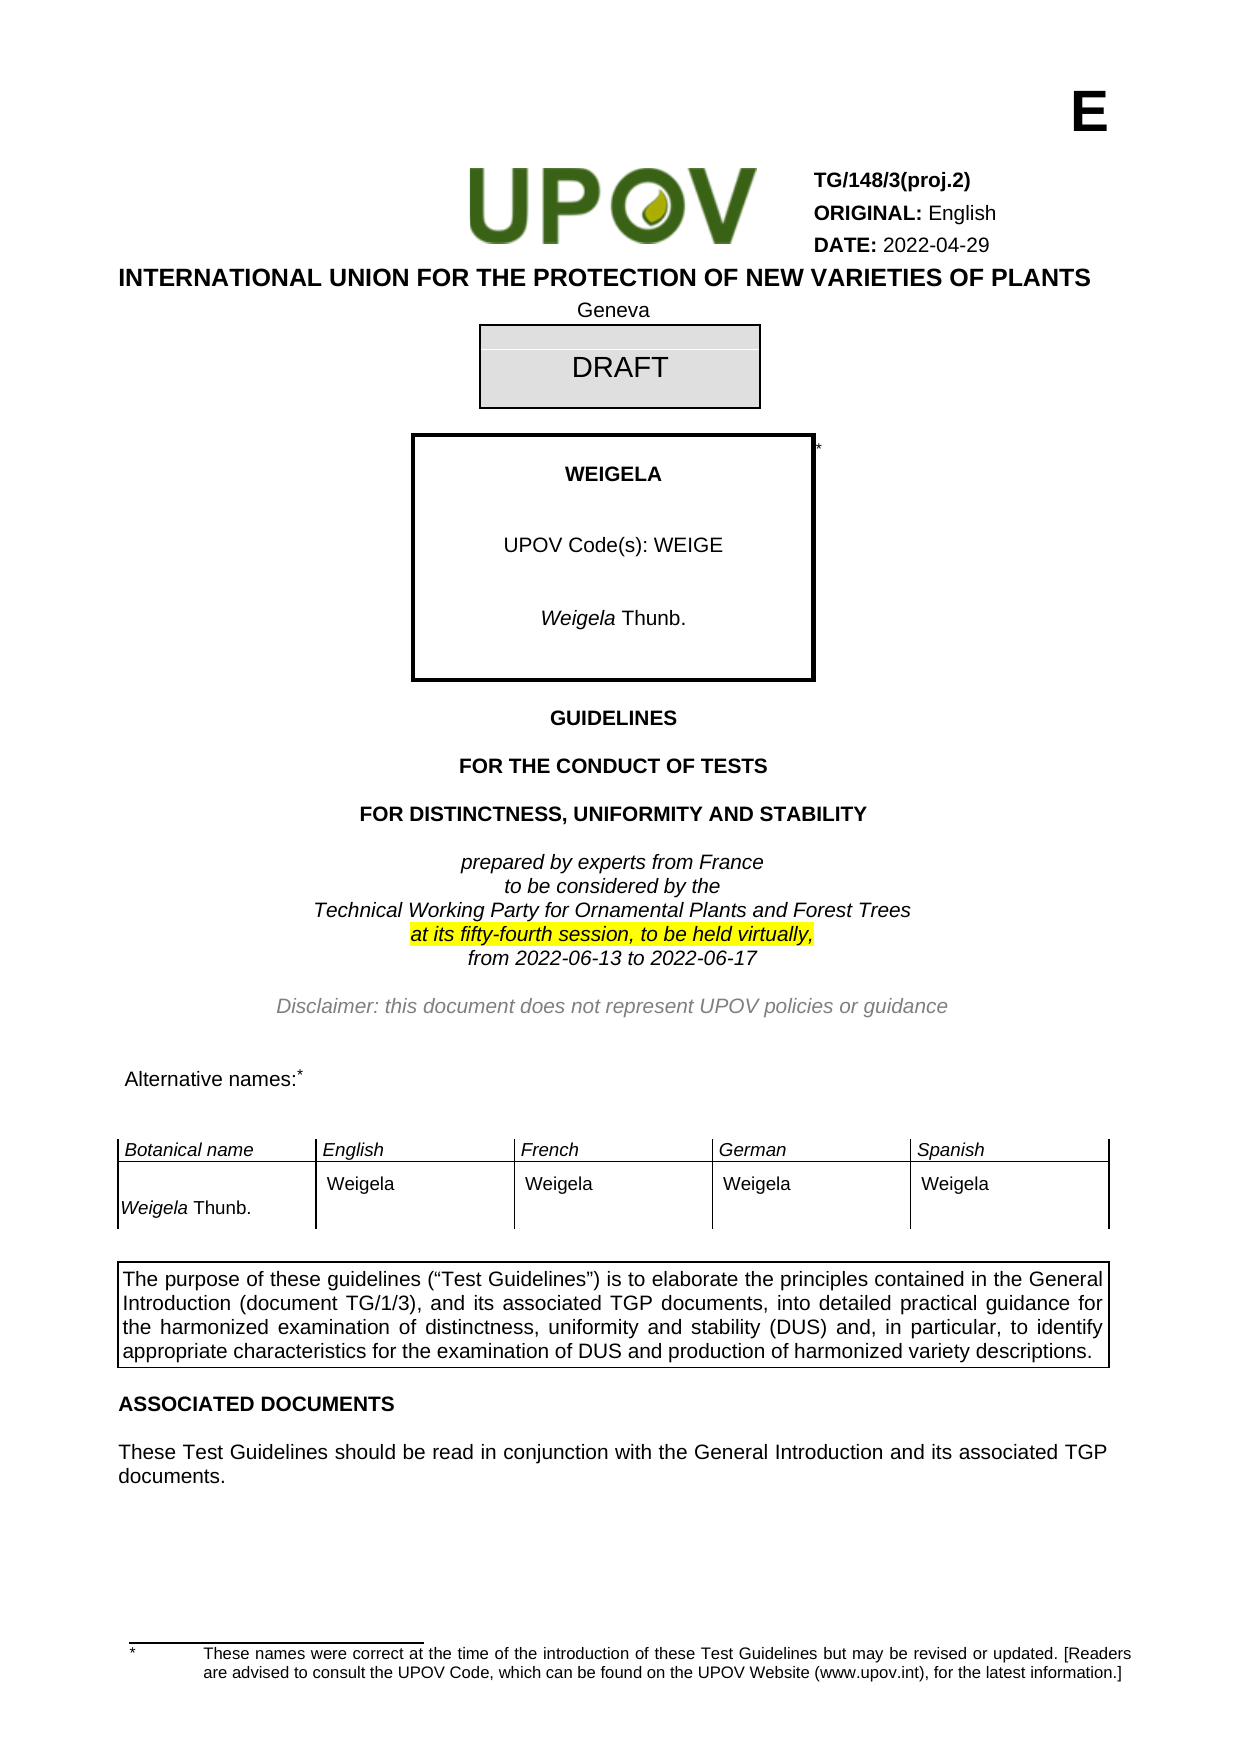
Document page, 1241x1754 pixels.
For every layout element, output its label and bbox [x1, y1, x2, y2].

picture [469, 168, 757, 244]
table_header [118, 77, 1122, 1536]
